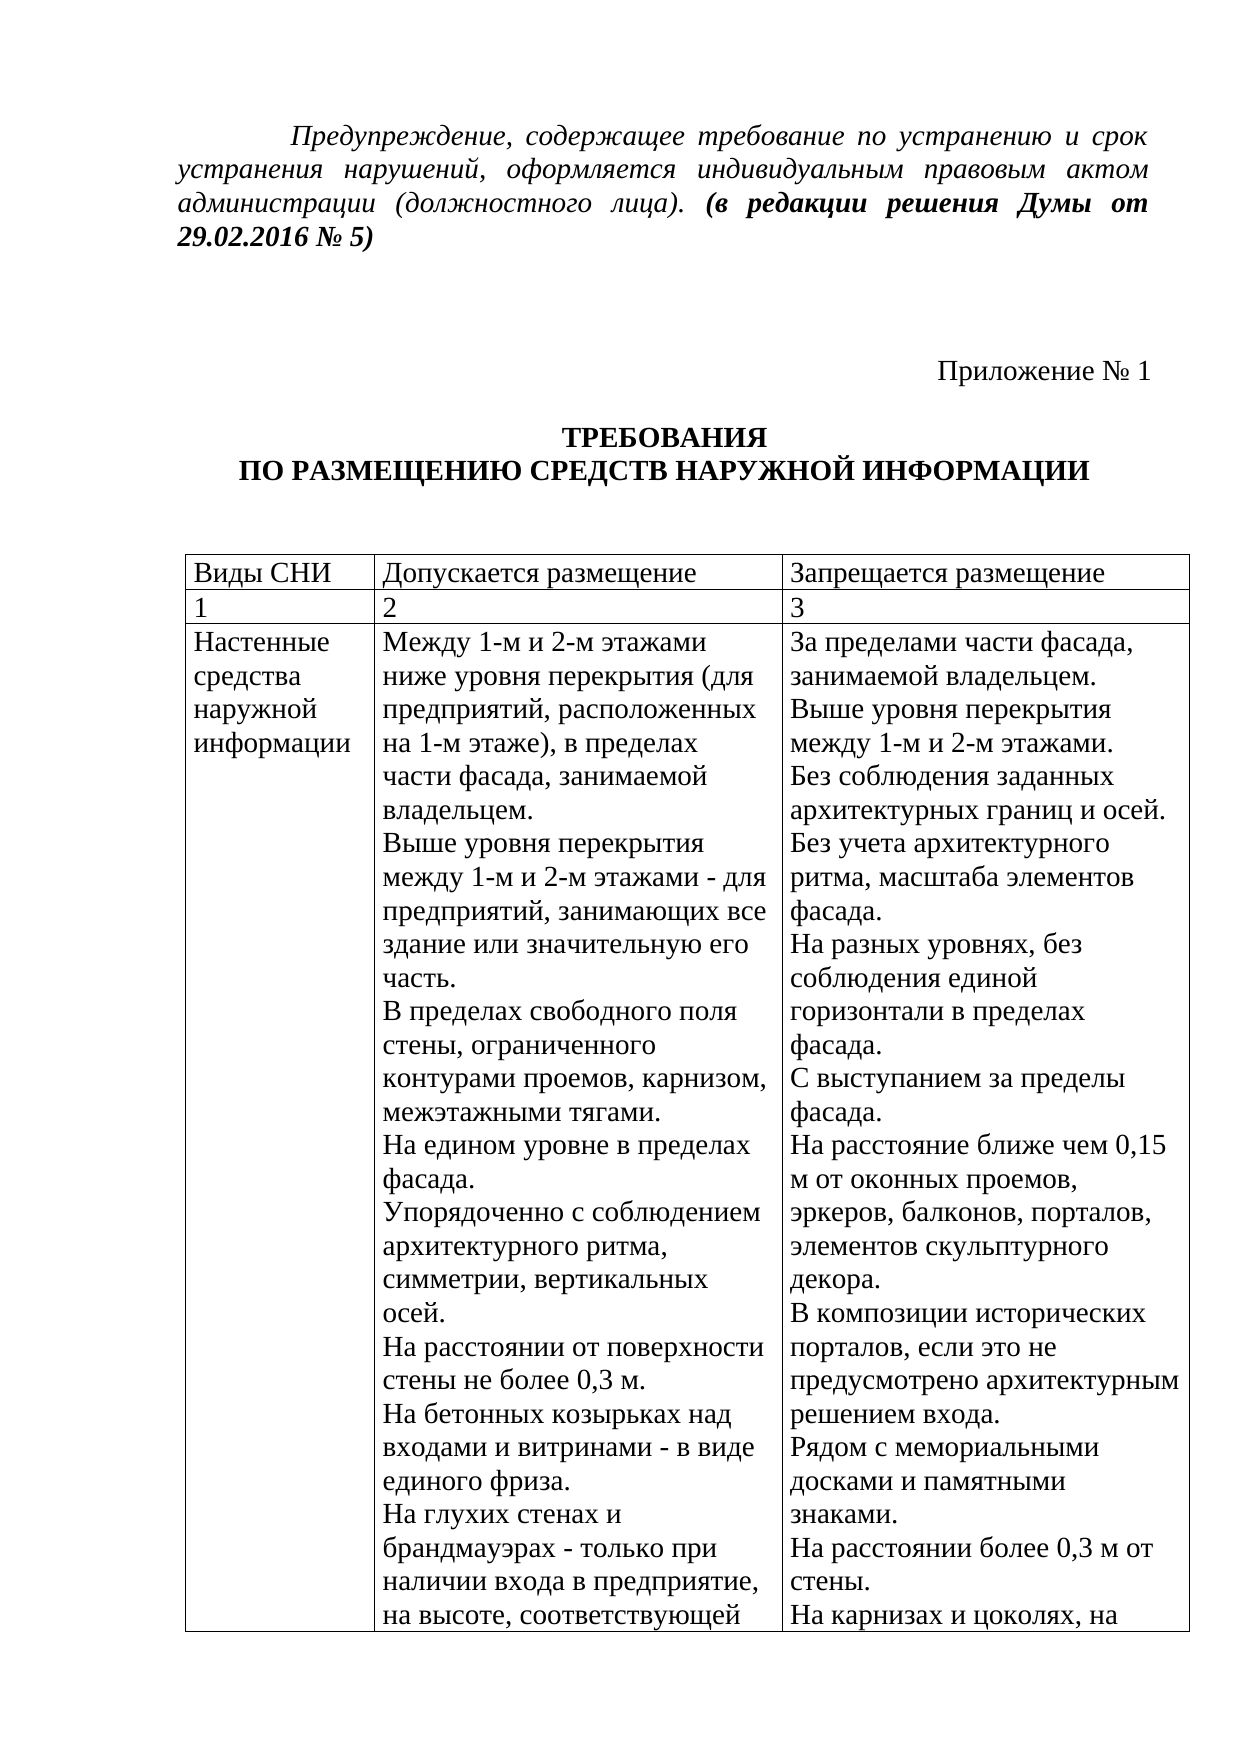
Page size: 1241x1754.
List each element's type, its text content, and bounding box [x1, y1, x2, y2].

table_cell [783, 624, 1189, 1631]
table_header Допускается размещение [375, 555, 782, 589]
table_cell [186, 624, 374, 1631]
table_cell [375, 624, 782, 1631]
table_cell 1 [186, 590, 374, 623]
table_cell 2 [375, 590, 782, 623]
table_header Запрещается размещение [783, 555, 1189, 589]
table_header Виды СНИ [186, 555, 374, 589]
text Предупреждение, содержащее требование по устранению и срок устранения нарушений, оформляется индивидуальным правовым актом администрации (должностного лица). (в редакции решения Думы от 29.02.2016 № 5) [177, 118, 1152, 252]
table_cell 3 [783, 590, 1189, 623]
text ТРЕБОВАНИЯ [177, 420, 1152, 453]
text ПО РАЗМЕЩЕНИЮ СРЕДСТВ НАРУЖНОЙ ИНФОРМАЦИИ [177, 453, 1152, 487]
text Приложение № 1 [177, 353, 1152, 386]
